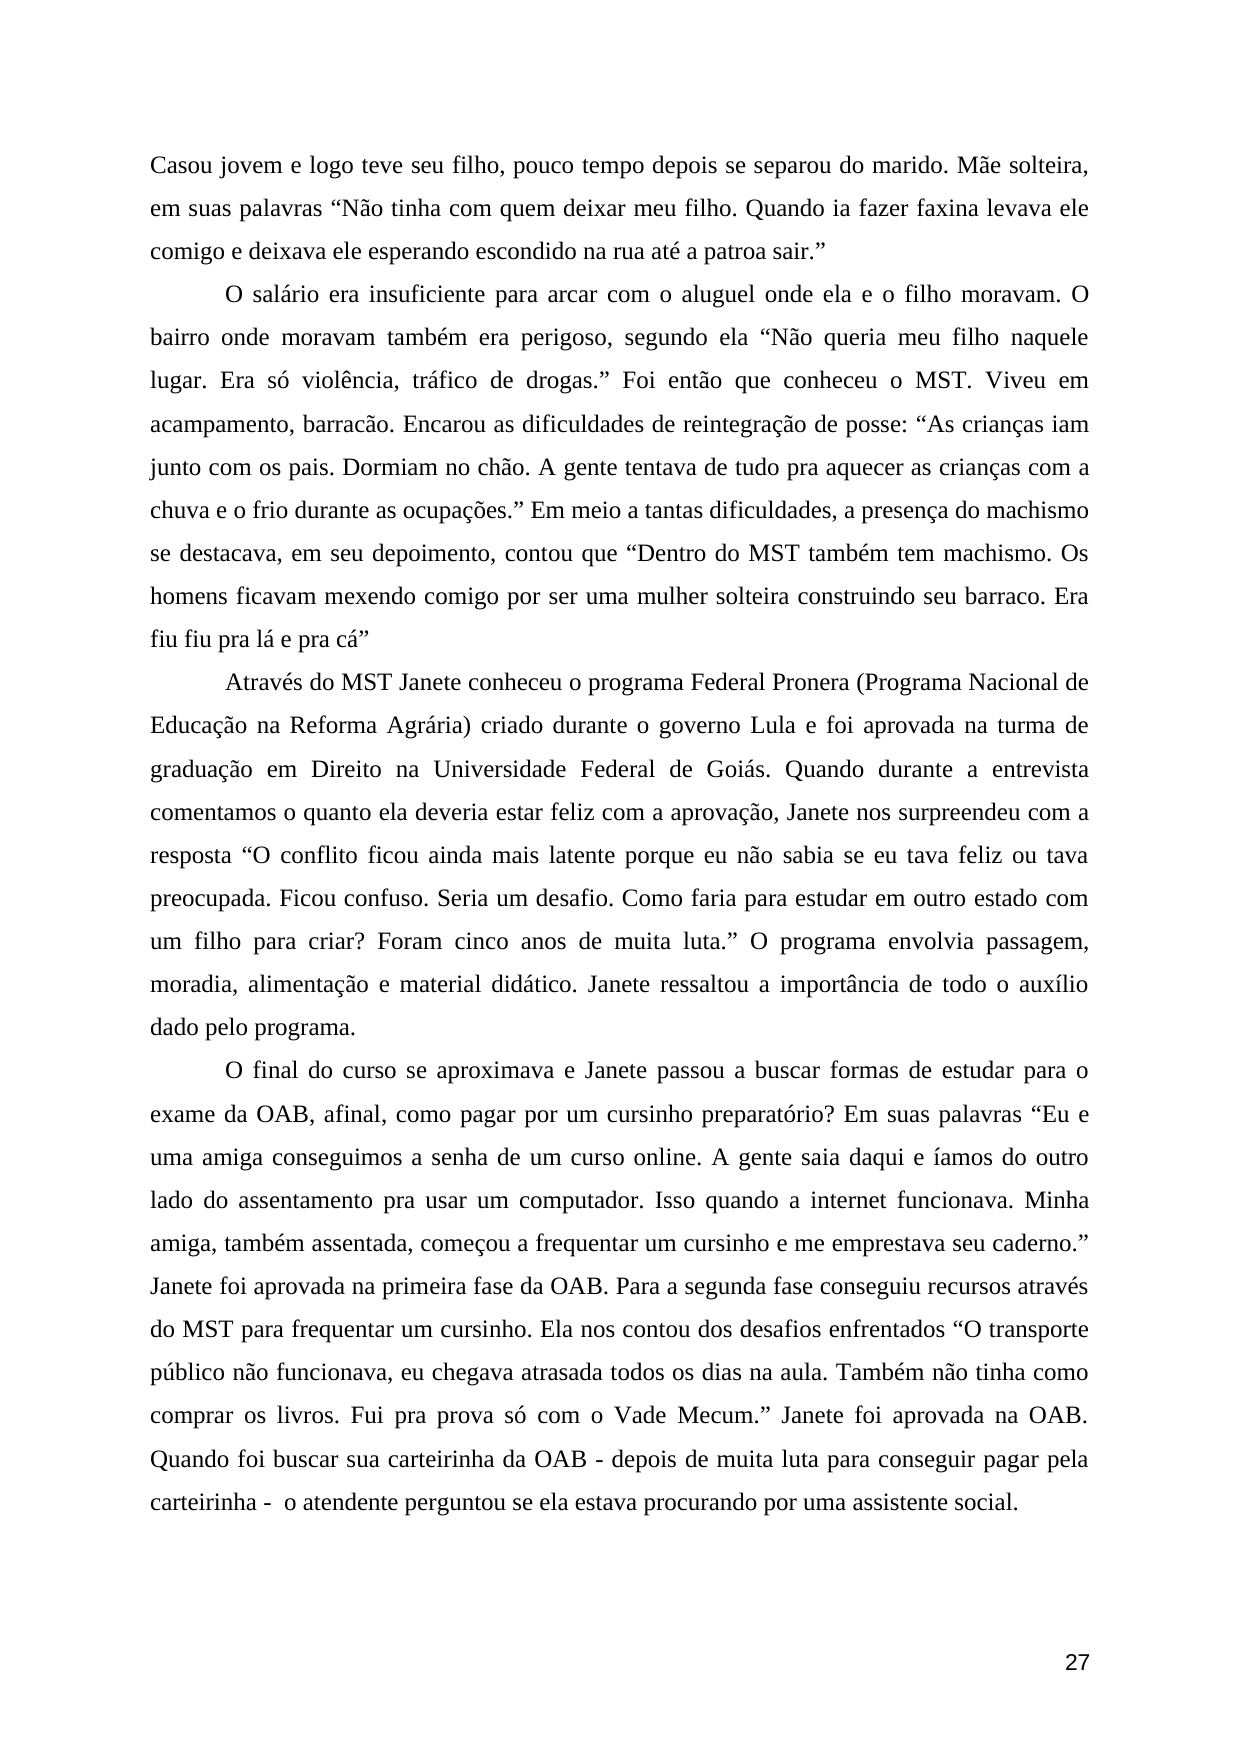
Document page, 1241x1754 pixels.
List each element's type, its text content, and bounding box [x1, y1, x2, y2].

text Através do MST Janete conheceu o programa Federal Pronera (Programa Nacional de Educação na Reforma Agrária) criado durante o governo Lula e foi aprovada na turma de graduação em Direito na Universidade Federal de Goiás. Quando durante a entrevista comentamos o quanto ela deveria estar feliz com a aprovação, Janete nos surpreendeu com a resposta “O conflito ficou ainda mais latente porque eu não sabia se eu tava feliz ou tava preocupada. Ficou confuso. Seria um desafio. Como faria para estudar em outro estado com um filho para criar? Foram cinco anos de muita luta.” O programa envolvia passagem, moradia, alimentação e material didático. Janete ressaltou a importância de todo o auxílio dado pelo programa. [150, 667, 1090, 1041]
text O final do curso se aproximava e Janete passou a buscar formas de estudar para o exame da OAB, afinal, como pagar por um cursinho preparatório? Em suas palavras “Eu e uma amiga conseguimos a senha de um curso online. A gente saia daqui e íamos do outro lado do assentamento pra usar um computador. Isso quando a internet funcionava. Minha amiga, também assentada, começou a frequentar um cursinho e me emprestava seu caderno.” Janete foi aprovada na primeira fase da OAB. Para a segunda fase conseguiu recursos através do MST para frequentar um cursinho. Ela nos contou dos desafios enfrentados “O transporte público não funcionava, eu chegava atrasada todos os dias na aula. Também não tinha como comprar os livros. Fui pra prova só com o Vade Mecum.” Janete foi aprovada na OAB. Quando foi buscar sua carteirinha da OAB - depois de muita luta para conseguir pagar pela carteirinha - o atendente perguntou se ela estava procurando por uma assistente social. [150, 1056, 1090, 1516]
text O salário era insuficiente para arcar com o aluguel onde ela e o filho moravam. O bairro onde moravam também era perigoso, segundo ela “Não queria meu filho naquele lugar. Era só violência, tráfico de drogas.” Foi então que conheceu o MST. Viveu em acampamento, barracão. Encarou as dificuldades de reintegração de posse: “As crianças iam junto com os pais. Dormiam no chão. A gente tentava de tudo pra aquecer as crianças com a chuva e o frio durante as ocupações.” Em meio a tantas dificuldades, a presença do machismo se destacava, em seu depoimento, contou que “Dentro do MST também tem machismo. Os homens ficavam mexendo comigo por ser uma mulher solteira construindo seu barraco. Era fiu fiu pra lá e pra cá” [150, 279, 1090, 653]
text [150, 150, 1090, 265]
